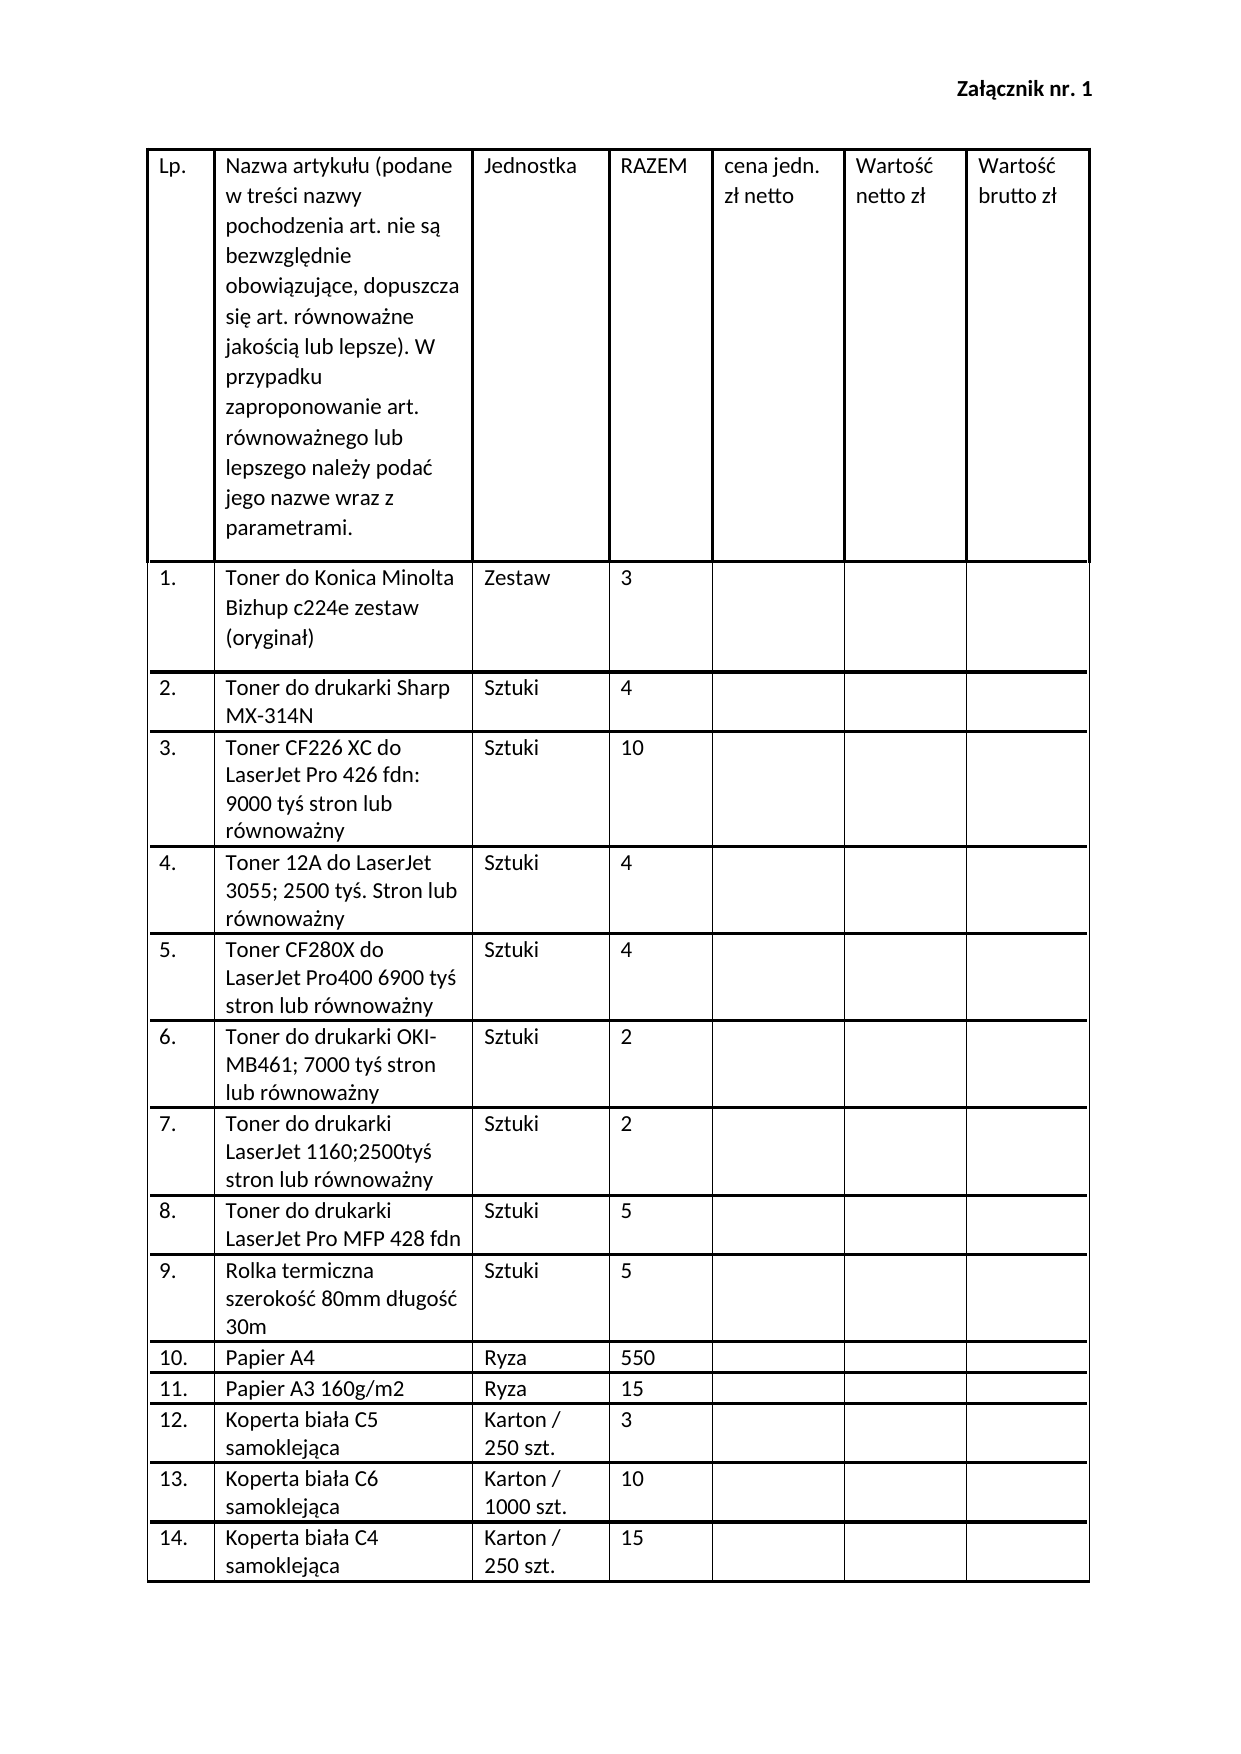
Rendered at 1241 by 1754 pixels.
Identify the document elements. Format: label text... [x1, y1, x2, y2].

table_cell 11. [148, 1371, 214, 1402]
table_cell 7. [148, 1106, 214, 1193]
table_cell Sztuki [473, 1256, 609, 1340]
table_cell [845, 1022, 966, 1106]
table_cell 13. [148, 1461, 214, 1520]
table_cell 2. [148, 670, 214, 729]
table_cell [713, 1405, 844, 1461]
table_cell [713, 935, 844, 1019]
table_cell [967, 1520, 1089, 1579]
table_cell 4 [610, 848, 712, 932]
table_cell [967, 1371, 1089, 1402]
table_cell [845, 1374, 966, 1402]
table_cell [713, 1464, 844, 1520]
table_cell 5 [610, 1197, 712, 1253]
table_cell 550 [610, 1343, 712, 1371]
table_cell [713, 1524, 844, 1579]
table_cell [713, 1197, 844, 1253]
table_cell [845, 935, 966, 1019]
table_cell [967, 1340, 1089, 1371]
table_cell Ryza [473, 1343, 609, 1371]
table_cell 3. [148, 730, 214, 845]
table_cell [967, 730, 1089, 845]
table_cell 5 [610, 1256, 712, 1340]
table_cell 2 [610, 1022, 712, 1106]
table_cell 8. [148, 1194, 214, 1253]
table_cell [713, 1256, 844, 1340]
table_cell 12. [148, 1402, 214, 1461]
table_cell Toner do drukarki Sharp MX-314N [215, 674, 472, 729]
table_cell 2 [610, 1109, 712, 1193]
table_cell cena jedn. zł netto [714, 151, 843, 560]
table_cell Sztuki [473, 674, 609, 729]
table_cell Toner CF280X do LaserJet Pro400 6900 tyś stron lub równoważny [215, 935, 472, 1019]
table_cell Karton / 250 szt. [473, 1405, 609, 1461]
table_cell [845, 1464, 966, 1520]
table_cell [967, 670, 1089, 729]
table_cell 1. [148, 560, 214, 670]
table_cell Karton / 250 szt. [473, 1524, 609, 1579]
table_cell 10 [610, 733, 712, 845]
table_cell [845, 1343, 966, 1371]
table_cell 6. [148, 1019, 214, 1106]
table_cell 14. [148, 1520, 214, 1579]
table_cell [713, 1109, 844, 1193]
table_cell Sztuki [473, 1022, 609, 1106]
table_cell [845, 733, 966, 845]
table_cell RAZEM [611, 151, 711, 560]
table_cell 5. [148, 932, 214, 1019]
table_cell Jednostka [474, 151, 608, 560]
table_cell [713, 848, 844, 932]
table_cell [713, 563, 844, 670]
table_cell Koperta biała C5 samoklejąca [215, 1405, 472, 1461]
table_cell [713, 674, 844, 729]
table_cell Sztuki [473, 1109, 609, 1193]
table_cell Papier A4 [215, 1343, 472, 1371]
table_cell 3 [610, 563, 712, 670]
table_cell Ryza [473, 1374, 609, 1402]
table_cell [845, 1405, 966, 1461]
table_cell [967, 1194, 1089, 1253]
table_cell 4. [148, 845, 214, 932]
table_cell Toner do drukarki LaserJet 1160;2500tyś stron lub równoważny [215, 1109, 472, 1193]
table_cell Toner do drukarki LaserJet Pro MFP 428 fdn [215, 1197, 472, 1253]
table_cell [967, 1106, 1089, 1193]
table_cell [845, 848, 966, 932]
table_cell [967, 1253, 1089, 1340]
table_cell [713, 733, 844, 845]
table_cell Rolka termiczna szerokość 80mm długość 30m [215, 1256, 472, 1340]
table_cell [967, 1019, 1089, 1106]
table_cell [845, 674, 966, 729]
table_cell 3 [610, 1405, 712, 1461]
table_cell [967, 1461, 1089, 1520]
table_cell [845, 563, 966, 670]
table_cell [845, 1197, 966, 1253]
table_cell Sztuki [473, 733, 609, 845]
table_cell 15 [610, 1374, 712, 1402]
table_cell Sztuki [473, 935, 609, 1019]
table_cell [967, 1402, 1089, 1461]
table_cell Toner do Konica Minolta Bizhup c224e zestaw (oryginał) [215, 563, 472, 670]
table_cell Wartość netto zł [846, 151, 965, 560]
table_cell Nazwa artykułu (podane w treści nazwy pochodzenia art. nie są bezwzględnie obowiązujące, dopuszcza się art. równoważne jakością lub lepsze). W przypadku zaproponowanie art. równoważnego lub lepszego należy podać jego nazwe wraz z parametrami. [216, 151, 471, 560]
table_cell [845, 1524, 966, 1579]
table_cell [967, 932, 1089, 1019]
table_cell Toner CF226 XC do LaserJet Pro 426 fdn: 9000 tyś stron lub równoważny [215, 733, 472, 845]
table_cell Karton / 1000 szt. [473, 1464, 609, 1520]
table_cell Toner do drukarki OKI-MB461; 7000 tyś stron lub równoważny [215, 1022, 472, 1106]
table_cell [967, 560, 1089, 670]
table_cell [713, 1022, 844, 1106]
table_cell Toner 12A do LaserJet 3055; 2500 tyś. Stron lub równoważny [215, 848, 472, 932]
table_cell 4 [610, 935, 712, 1019]
table_cell Papier A3 160g/m2 [215, 1374, 472, 1402]
table_cell 15 [610, 1524, 712, 1579]
table_cell [713, 1374, 844, 1402]
table_cell Koperta biała C6 samoklejąca [215, 1464, 472, 1520]
table_cell Koperta biała C4 samoklejąca [215, 1524, 472, 1579]
table_cell Lp. [149, 151, 213, 560]
table_cell 10. [148, 1340, 214, 1371]
table_cell [967, 845, 1089, 932]
table_cell [845, 1109, 966, 1193]
table_cell 4 [610, 674, 712, 729]
table_cell Zestaw [473, 563, 609, 670]
table_cell Sztuki [473, 848, 609, 932]
table_cell 9. [148, 1253, 214, 1340]
table_cell [713, 1343, 844, 1371]
table_cell 10 [610, 1464, 712, 1520]
table_cell [845, 1256, 966, 1340]
table_cell Sztuki [473, 1197, 609, 1253]
table_cell Wartość brutto zł [968, 151, 1088, 560]
